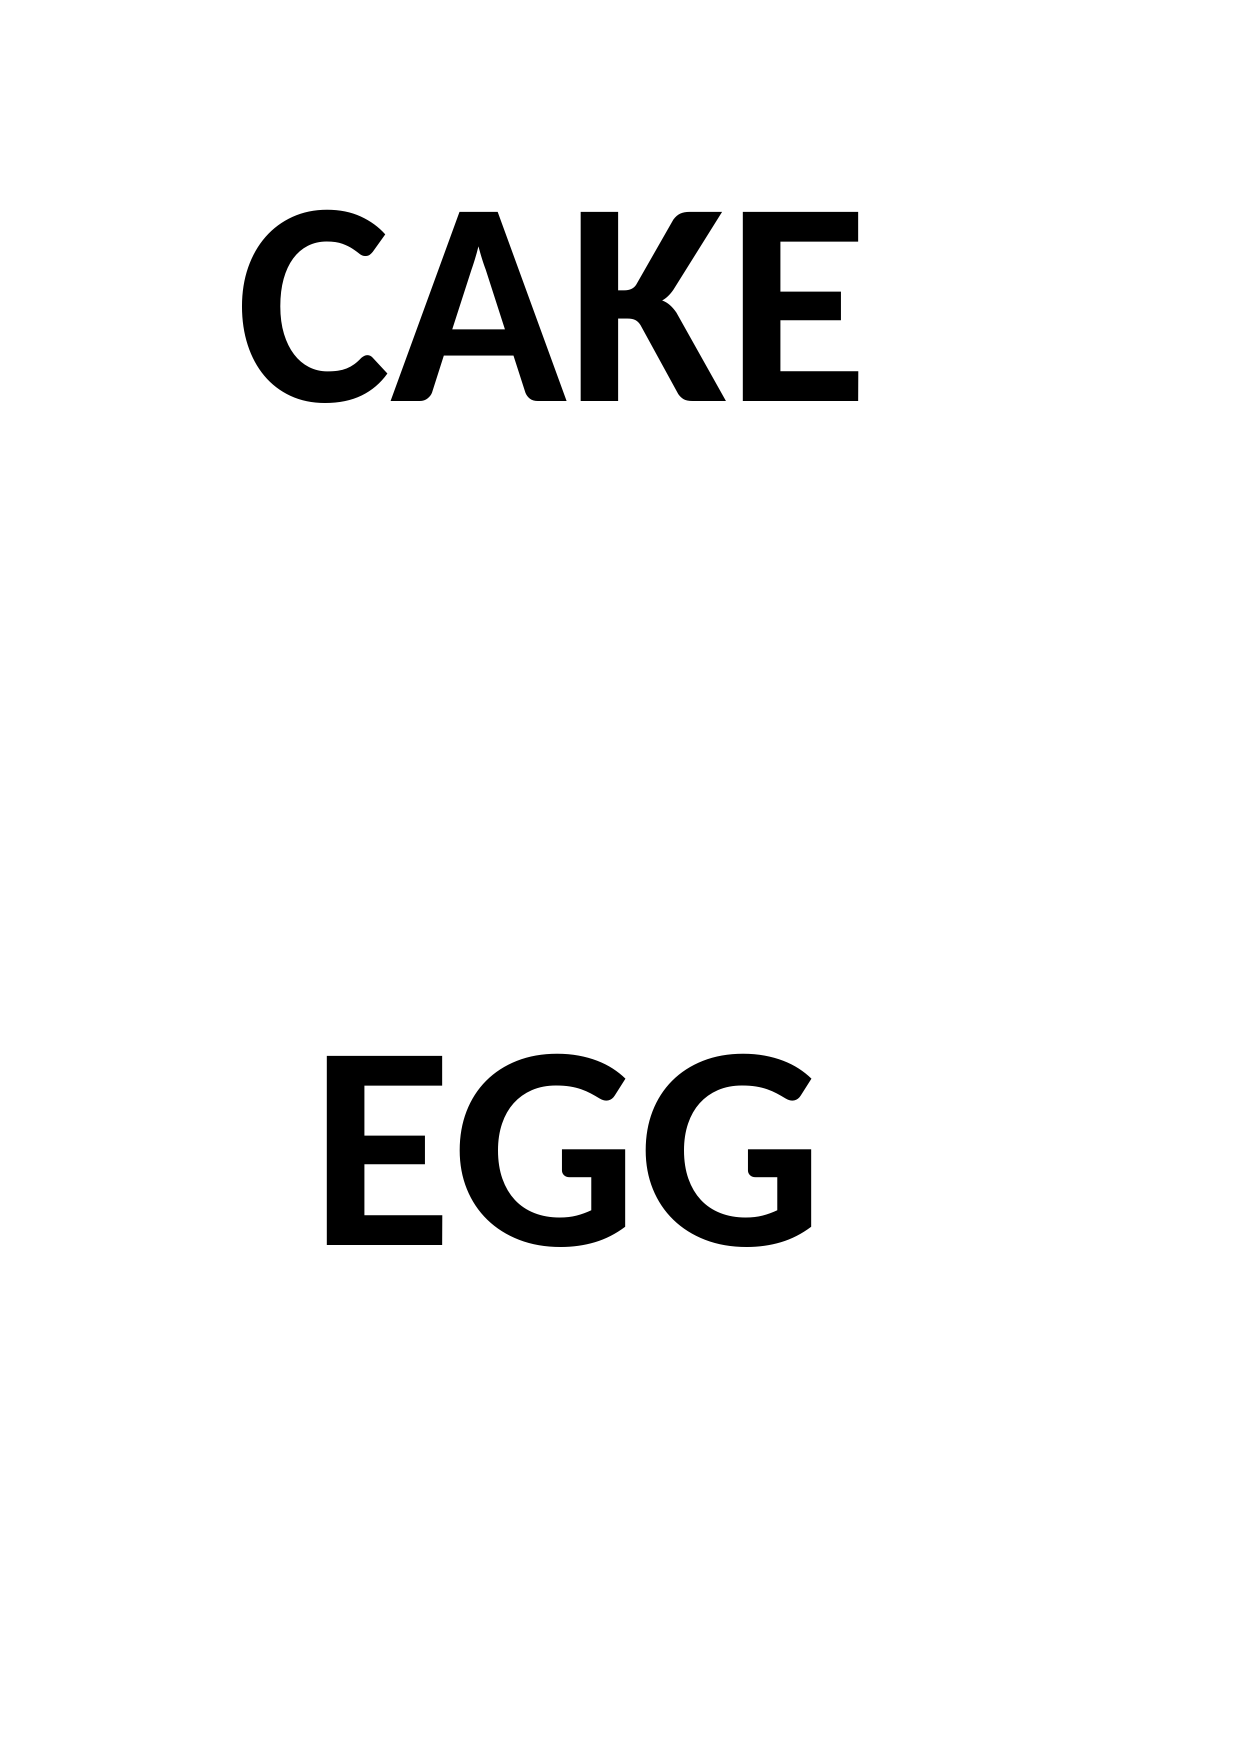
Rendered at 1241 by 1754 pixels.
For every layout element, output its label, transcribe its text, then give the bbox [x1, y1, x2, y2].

text CAKE [59, 118, 1152, 474]
text EGG [59, 962, 1152, 1318]
